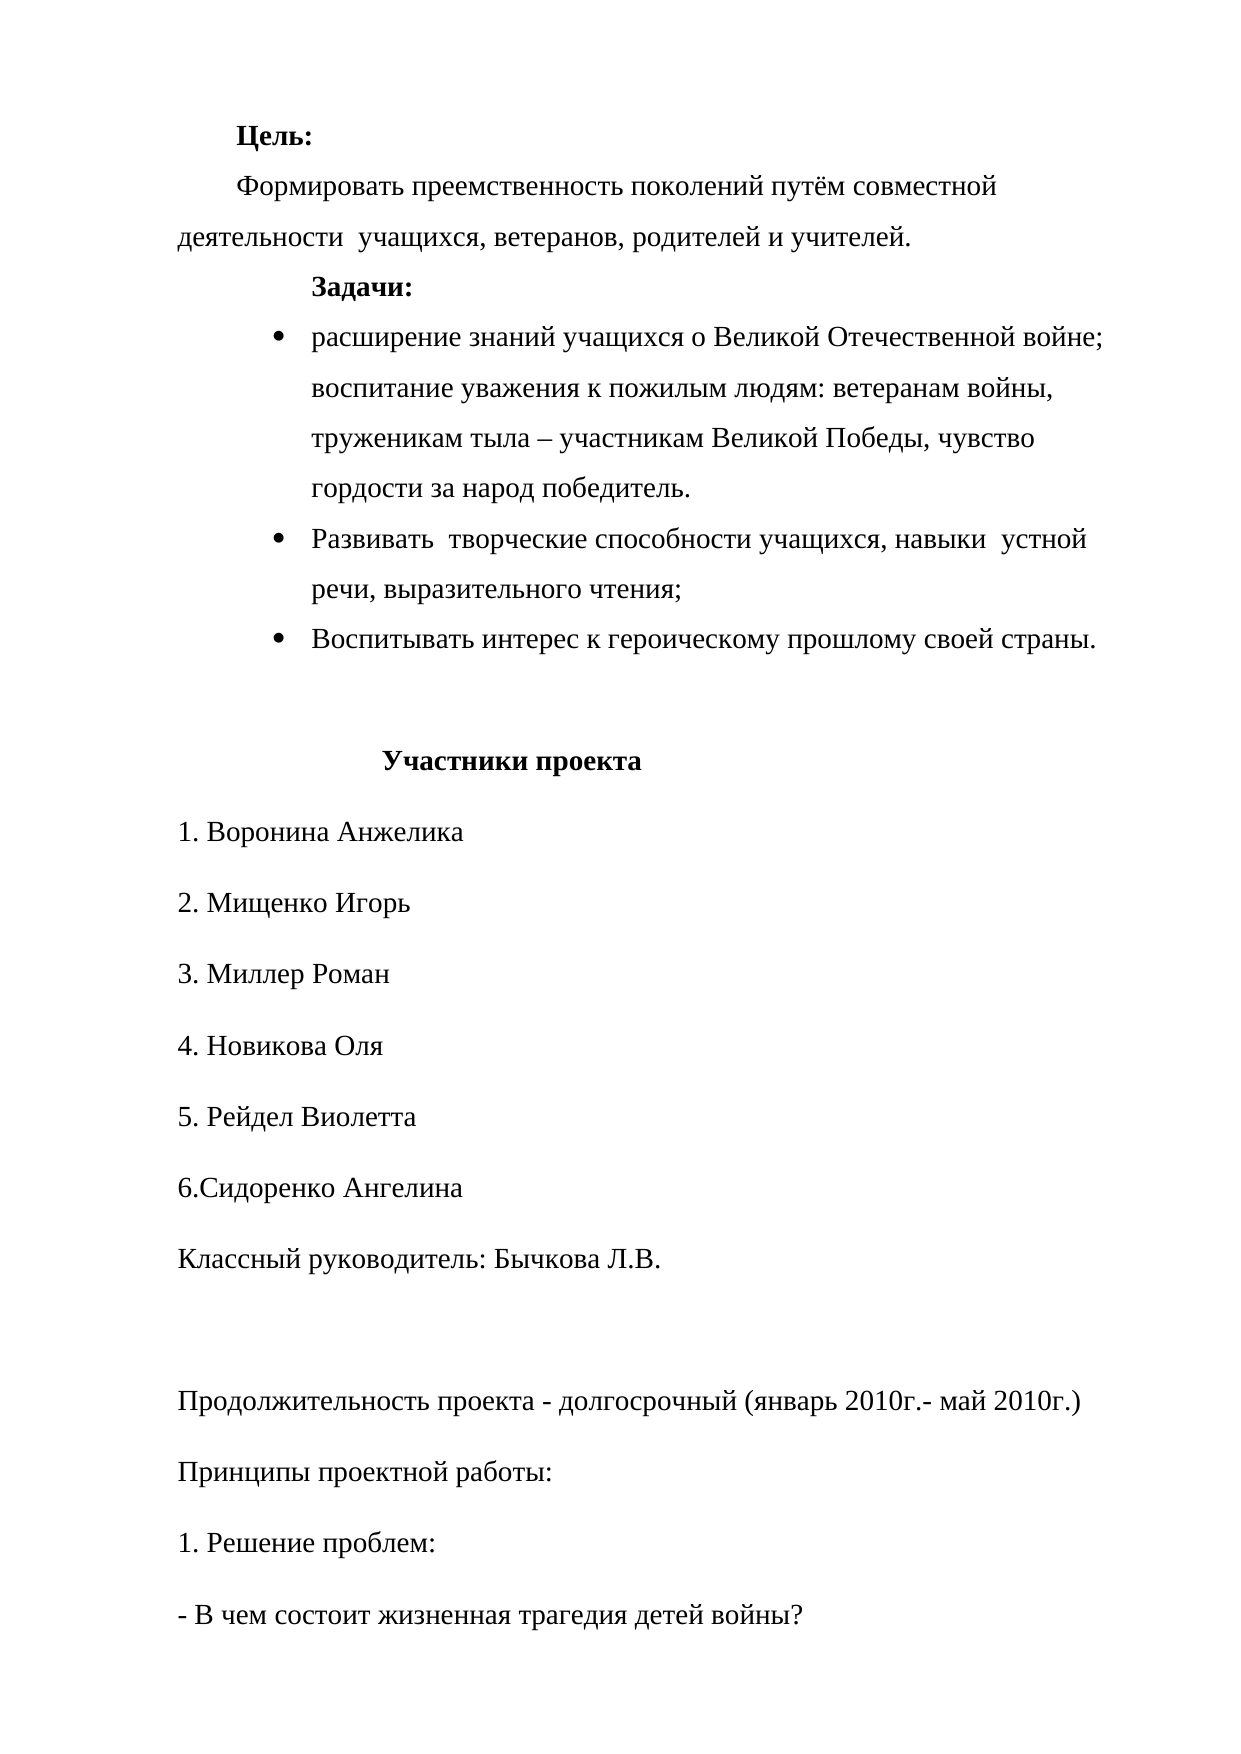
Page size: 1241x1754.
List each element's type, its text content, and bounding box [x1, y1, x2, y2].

list Воспитывать интерес к героическому прошлому своей страны. [274, 621, 1152, 655]
text 6.Сидоренко Ангелина [177, 1170, 1152, 1203]
text 1. Воронина Анжелика [177, 814, 1152, 848]
text Участники проекта [177, 743, 1152, 777]
text 4. Новикова Оля [177, 1028, 1152, 1061]
list расширение знаний учащихся о Великой Отечественной войне; воспитание уважения к пожилым людям: ветеранам войны, труженикам тыла – участникам Великой Победы, чувство гордости за народ победитель. [274, 319, 1152, 504]
text 5. Рейдел Виолетта [177, 1099, 1152, 1132]
text 1. Решение проблем: [177, 1526, 1152, 1559]
text Принципы проектной работы: [177, 1454, 1152, 1488]
list Развивать творческие способности учащихся, навыки устной речи, выразительного чтения; [274, 521, 1152, 605]
text 3. Миллер Роман [177, 956, 1152, 990]
text Формировать преемственность поколений путём совместной деятельности учащихся, ветеранов, родителей и учителей. [177, 168, 1152, 252]
text Продолжительность проекта - долгосрочный (январь 2010г.- май 2010г.) [177, 1383, 1152, 1417]
text 2. Мищенко Игорь [177, 885, 1152, 919]
text Классный руководитель: Бычкова Л.В. [177, 1241, 1152, 1274]
text Цель: [177, 118, 1152, 152]
text - В чем состоит жизненная трагедия детей войны? [177, 1597, 1152, 1630]
list Задачи: [311, 269, 1152, 303]
